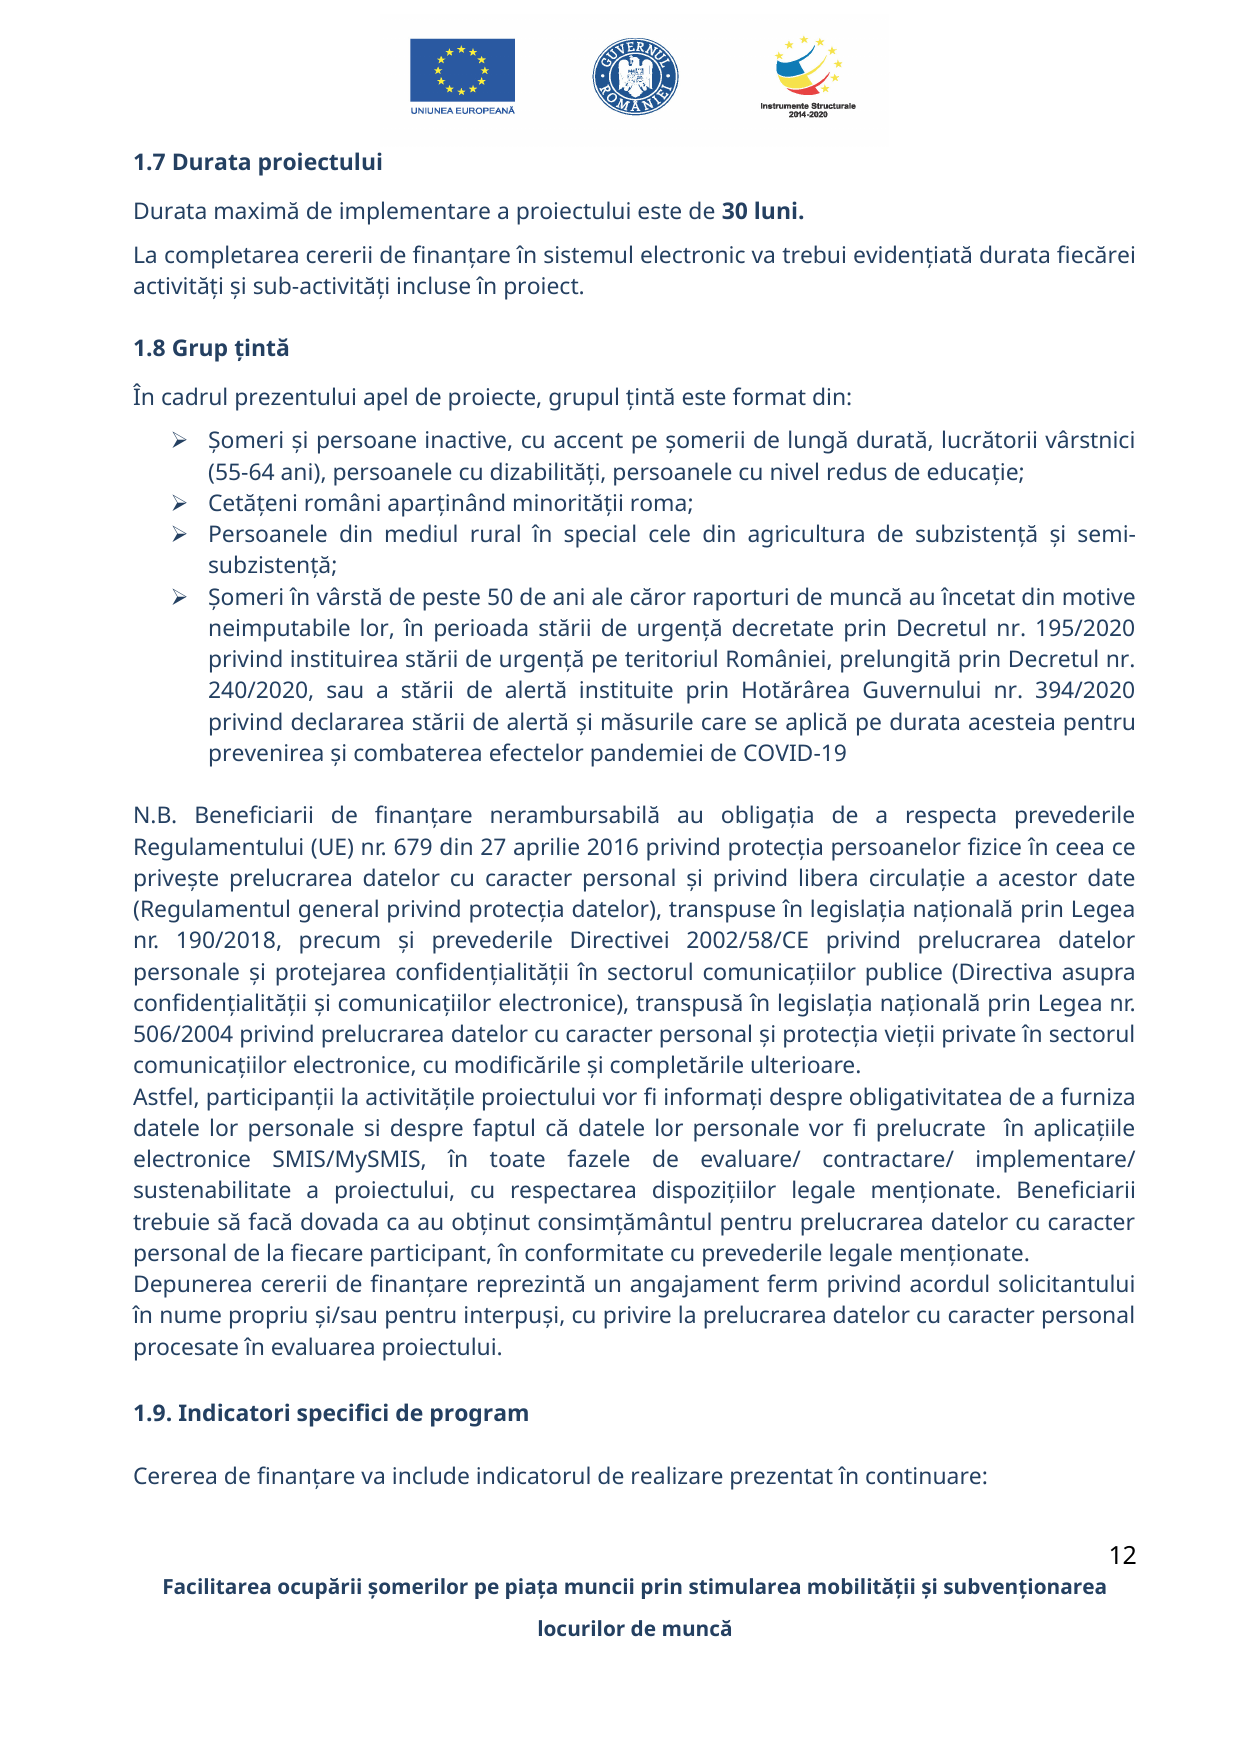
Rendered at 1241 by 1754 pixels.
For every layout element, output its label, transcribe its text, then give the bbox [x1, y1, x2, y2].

text Astfel, participanții la activitățile proiectului vor fi informați despre obligativitatea de a furniza datele lor personale si despre faptul că datele lor personale vor fi prelucrate în aplicațiile electronice SMIS/MySMIS, în toate fazele de evaluare/ contractare/ implementare/ sustenabilitate a proiectului, cu respectarea dispozițiilor legale menționate. Beneficiarii trebuie să facă dovada ca au obținut consimțământul pentru prelucrarea datelor cu caracter personal de la fiecare participant, în conformitate cu prevederile legale menționate. [133, 1081, 1137, 1268]
subtitle 1.8 Grup țintă [133, 332, 1137, 363]
subtitle 1.7 Durata proiectului [133, 146, 1137, 178]
text Durata maximă de implementare a proiectului este de 30 luni. [133, 195, 1137, 226]
list Cetățeni români aparținând minorității roma; [170, 487, 1137, 518]
text N.B. Beneficiarii de finanțare nerambursabilă au obligația de a respecta prevederile Regulamentului (UE) nr. 679 din 27 aprilie 2016 privind protecția persoanelor fizice în ceea ce privește prelucrarea datelor cu caracter personal și privind libera circulație a acestor date (Regulamentul general privind protecția datelor), transpuse în legislația națională prin Legea nr. 190/2018, precum și prevederile Directivei 2002/58/CE privind prelucrarea datelor personale și protejarea confidențialității în sectorul comunicațiilor publice (Directiva asupra confidențialității și comunicațiilor electronice), transpusă în legislația națională prin Legea nr. 506/2004 privind prelucrarea datelor cu caracter personal și protecția vieții private în sectorul comunicațiilor electronice, cu modificările și completările ulterioare. [133, 799, 1137, 1081]
text Cererea de finanțare va include indicatorul de realizare prezentat în continuare: [133, 1460, 1137, 1491]
text Depunerea cererii de finanțare reprezintă un angajament ferm privind acordul solicitantului în nume propriu și/sau pentru interpuși, cu privire la prelucrarea datelor cu caracter personal procesate în evaluarea proiectului. [133, 1268, 1137, 1362]
list Persoanele din mediul rural în special cele din agricultura de subzistență și semi-subzistență; [170, 518, 1137, 581]
list Șomeri în vârstă de peste 50 de ani ale căror raporturi de muncă au încetat din motive neimputabile lor, în perioada stării de urgență decretate prin Decretul nr. 195/2020 privind instituirea stării de urgență pe teritoriul României, prelungită prin Decretul nr. 240/2020, sau a stării de alertă instituite prin Hotărârea Guvernului nr. 394/2020 privind declararea stării de alertă și măsurile care se aplică pe durata acesteia pentru prevenirea și combaterea efectelor pandemiei de COVID-19 [170, 581, 1137, 768]
list Șomeri şi persoane inactive, cu accent pe șomerii de lungă durată, lucrătorii vârstnici (55-64 ani), persoanele cu dizabilități, persoanele cu nivel redus de educație; [170, 424, 1137, 487]
text La completarea cererii de finanțare în sistemul electronic va trebui evidențiată durata fiecărei activități și sub-activități incluse în proiect. [133, 238, 1137, 301]
subtitle 1.9. Indicatori specifici de program [133, 1397, 1137, 1429]
text În cadrul prezentului apel de proiecte, grupul țintă este format din: [133, 381, 1137, 412]
picture [380, 14, 890, 147]
